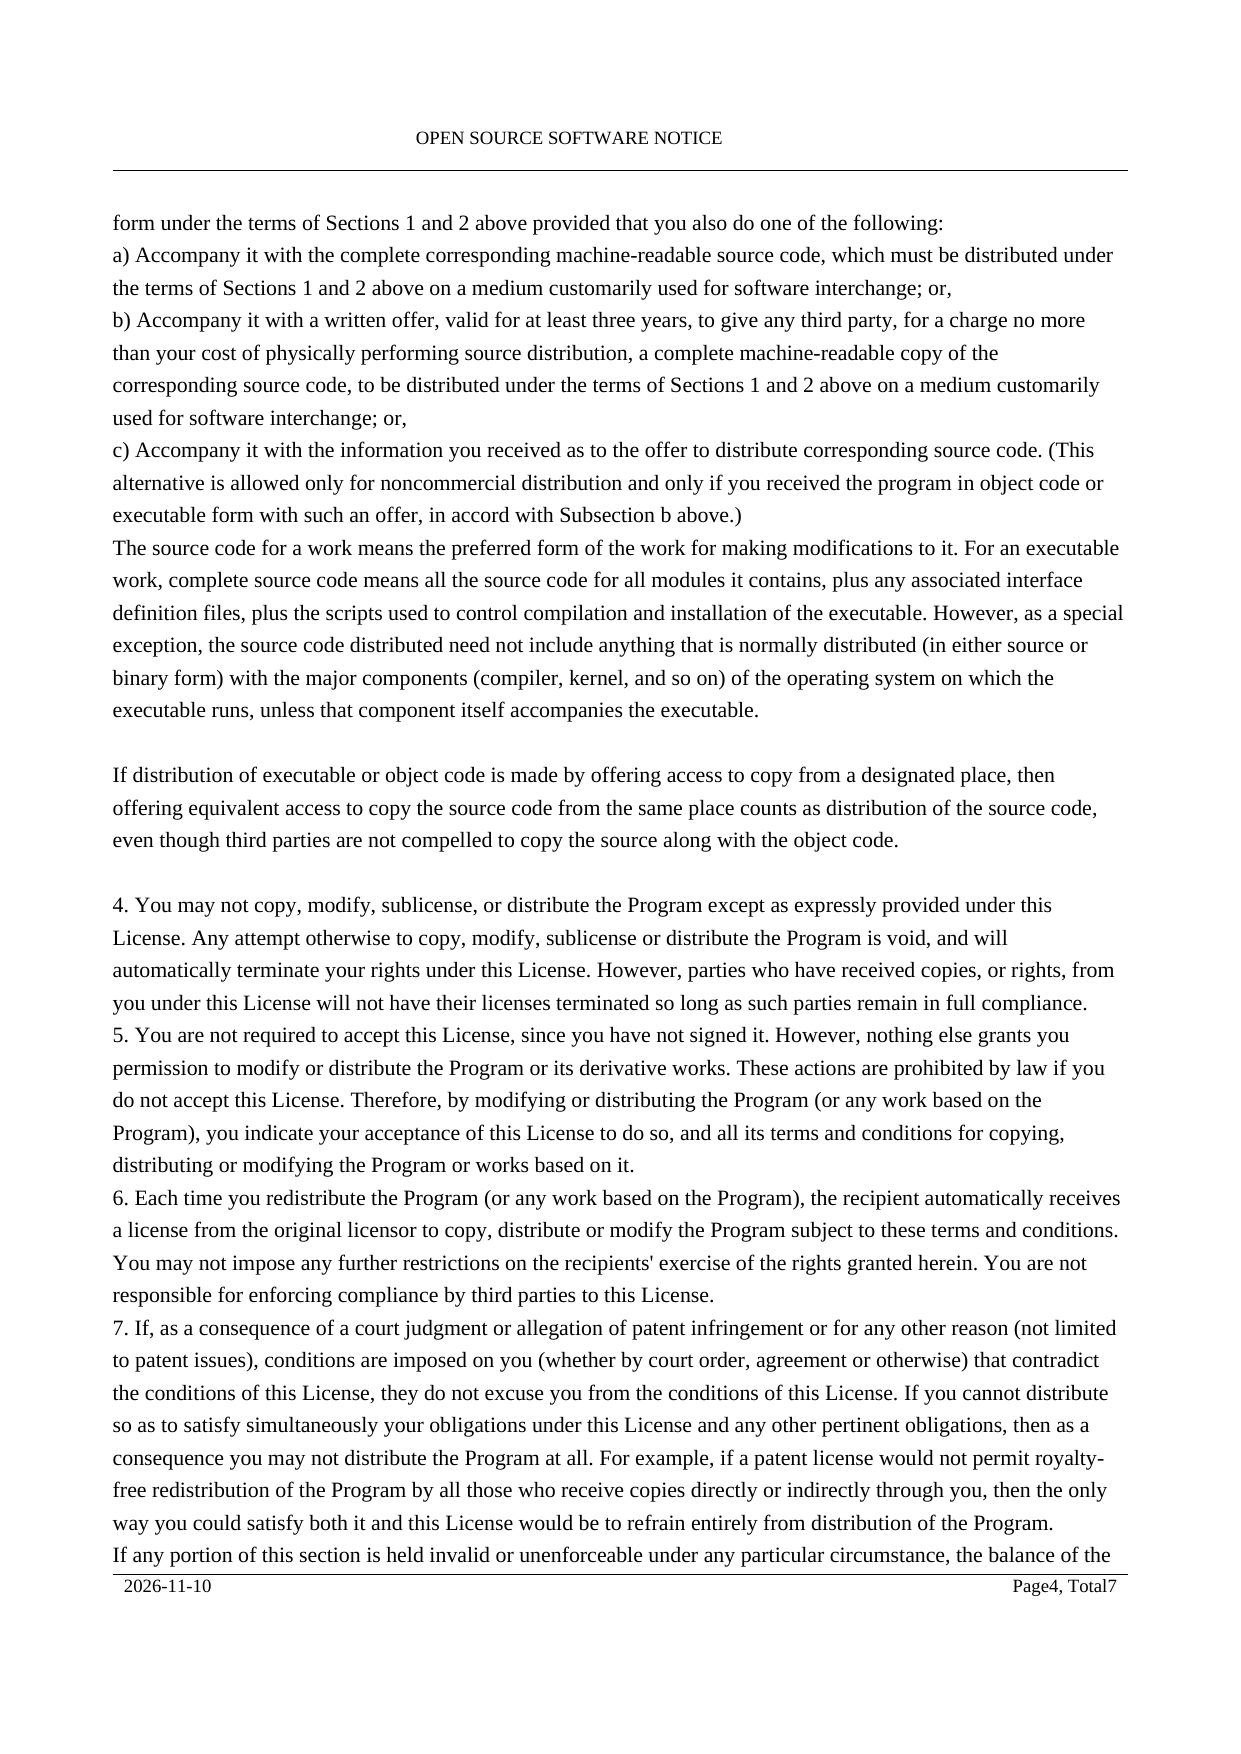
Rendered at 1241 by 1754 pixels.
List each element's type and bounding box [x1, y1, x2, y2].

text [112, 206, 1128, 1571]
